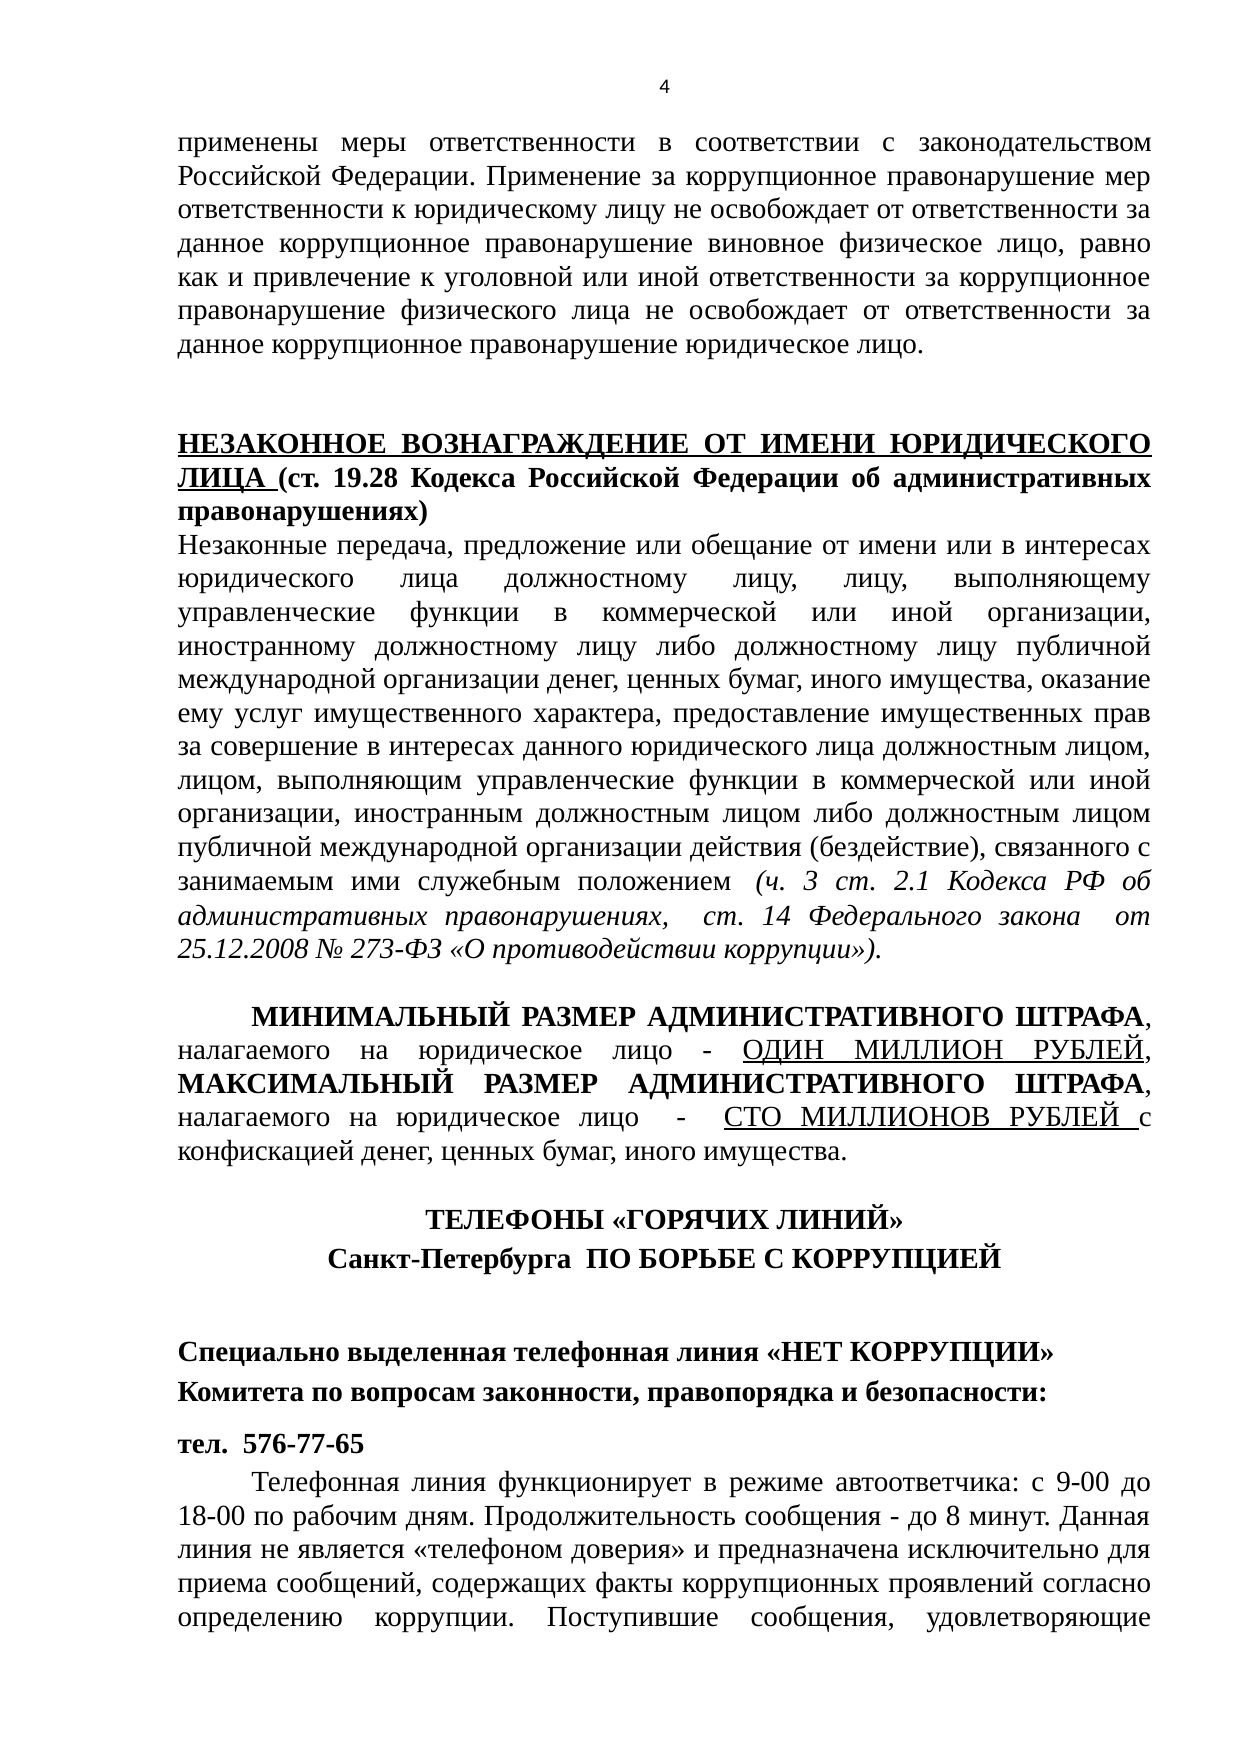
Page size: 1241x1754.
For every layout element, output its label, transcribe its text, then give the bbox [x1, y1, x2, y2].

text ТЕЛЕФОНЫ «ГОРЯЧИХ ЛИНИЙ» [177, 1202, 1152, 1236]
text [177, 124, 1152, 359]
text НЕЗАКОННОЕ ВОЗНАГРАЖДЕНИЕ ОТ ИМЕНИ ЮРИДИЧЕСКОГО ЛИЦА (ст. 19.28 Кодекса Российской Федерации об административных правонарушениях) [177, 456, 1152, 527]
text Специально выделенная телефонная линия «НЕТ КОРРУПЦИИ» Комитета по вопросам законности, правопорядка и безопасности: [177, 1334, 1152, 1407]
text Санкт-Петербурга ПО БОРЬБЕ С КОРРУПЦИЕЙ [177, 1241, 1152, 1274]
text МИНИМАЛЬНЫЙ РАЗМЕР АДМИНИСТРАТИВНОГО ШТРАФА, налагаемого на юридическое лицо - ОДИН МИЛЛИОН РУБЛЕЙ, МАКСИМАЛЬНЫЙ РАЗМЕР АДМИНИСТРАТИВНОГО ШТРАФА, налагаемого на юридическое лицо - СТО МИЛЛИОНОВ РУБЛЕЙ с конфискацией денег, ценных бумаг, иного имущества. [177, 999, 1152, 1166]
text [177, 1464, 1152, 1632]
text тел. 576-77-65 [177, 1426, 1152, 1459]
text НЕЗАКОННОЕ ВОЗНАГРАЖДЕНИЕ ОТ ИМЕНИ ЮРИДИЧЕСКОГО ЛИЦА (ст. 19.28 Кодекса Российской Федерации об административных правонарушениях) [177, 426, 1152, 455]
text Незаконные передача, предложение или обещание от имени или в интересах юридического лица должностному лицу, лицу, выполняющему управленческие функции в коммерческой или иной организации, иностранному должностному лицу либо должностному лицу публичной международной организации денег, ценных бумаг, иного имущества, оказание ему услуг имущественного характера, предоставление имущественных прав за совершение в интересах данного юридического лица должностным лицом, лицом, выполняющим управленческие функции в коммерческой или иной организации, иностранным должностным лицом либо должностным лицом публичной международной организации действия (бездействие), связанного с занимаемым ими служебным положением (ч. 3 ст. 2.1 Кодекса РФ об административных правонарушениях, ст. 14 Федерального закона от 25.12.2008 № 273-ФЗ «О противодействии коррупции»). [177, 527, 1152, 965]
